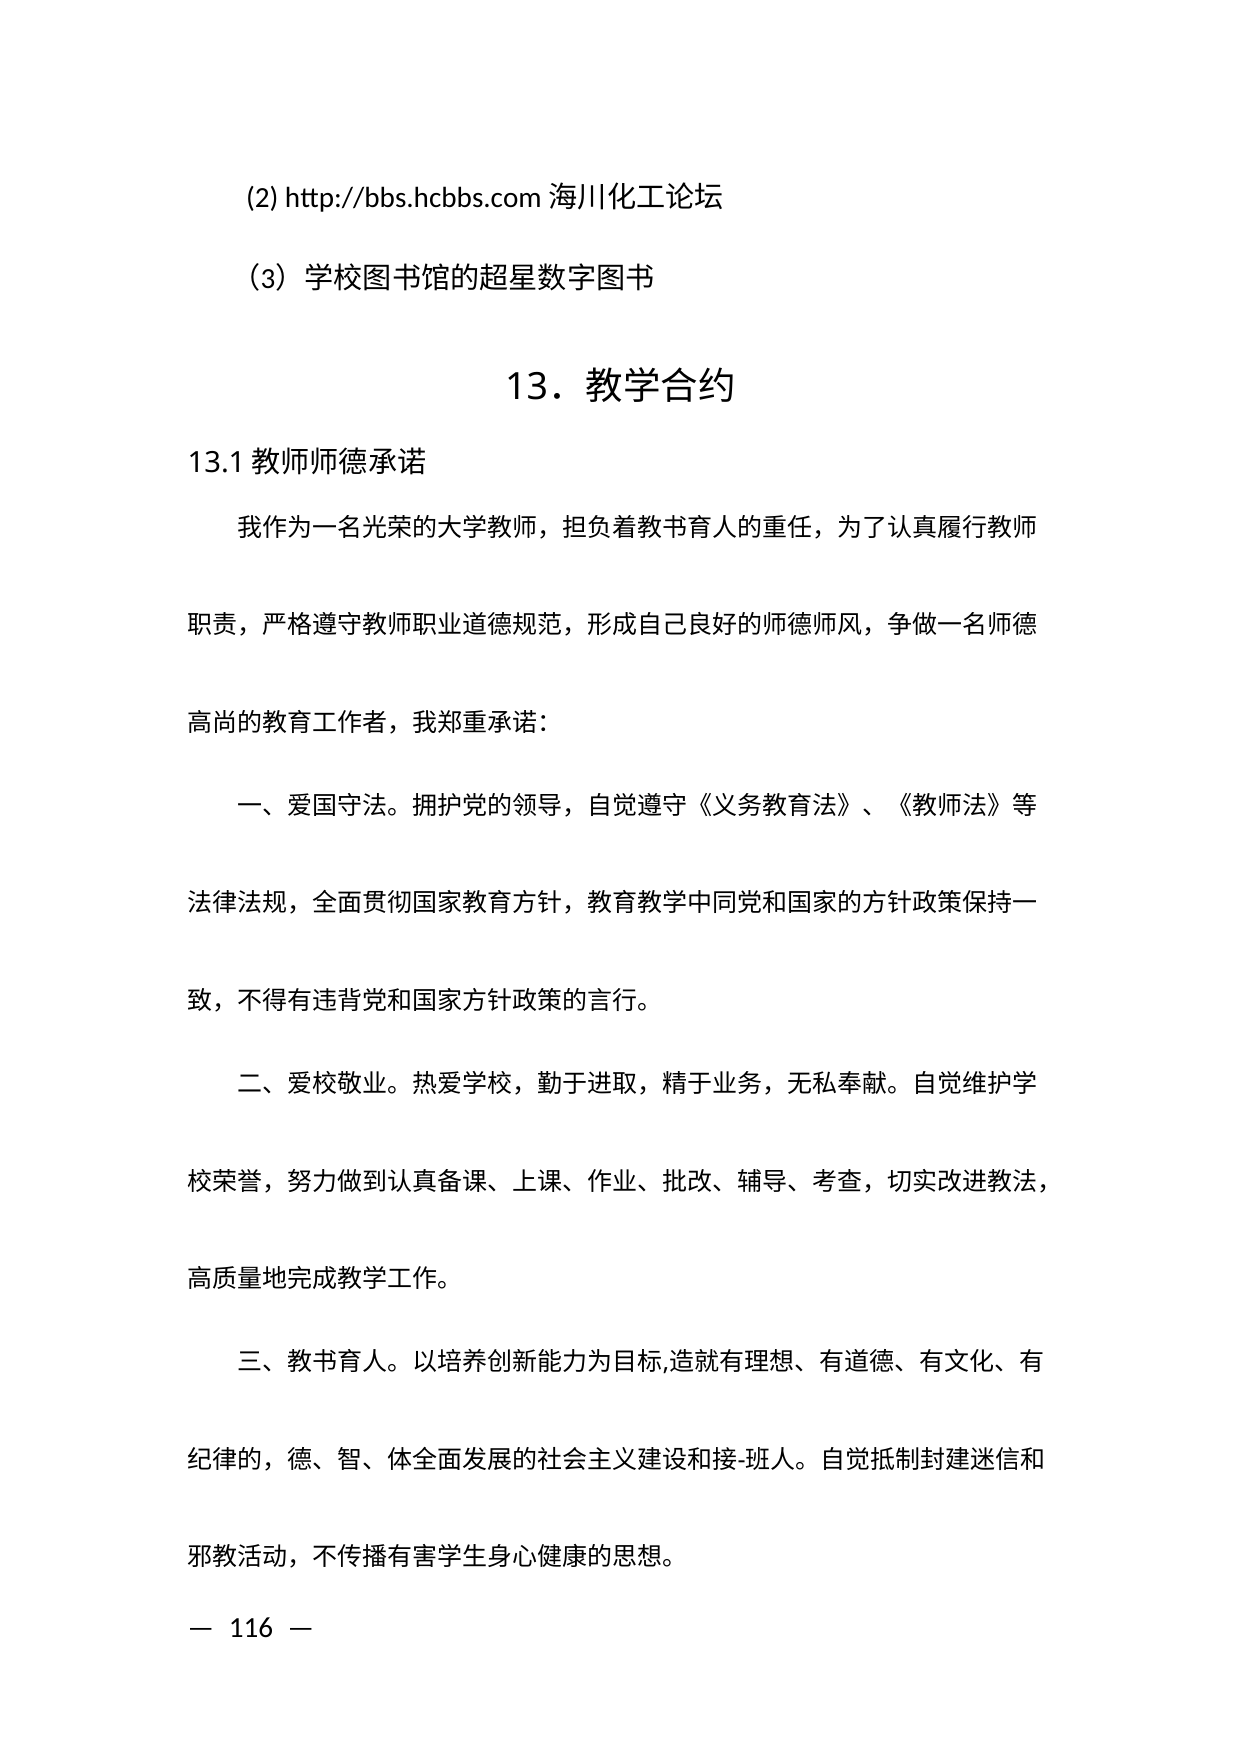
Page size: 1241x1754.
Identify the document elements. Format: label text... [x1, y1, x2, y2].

text (2) http://bbs.hcbbs.com 海川化工论坛 [187, 162, 1053, 227]
text 二、爱校敬业。热爱学校，勤于进取，精于业务，无私奉献。自觉维护学校荣誉，努力做到认真备课、上课、作业、批改、辅导、考查，切实改进教法，高质量地完成教学工作。 [187, 1049, 1053, 1309]
text 一、爱国守法。拥护党的领导，自觉遵守《义务教育法》、《教师法》等法律法规，全面贯彻国家教育方针，教育教学中同党和国家的方针政策保持一致，不得有违背党和国家方针政策的言行。 [187, 771, 1053, 1031]
subtitle 13.1教师师德承诺 [187, 428, 1053, 493]
text 三、教书育人。以培养创新能力为目标,造就有理想、有道德、有文化、有纪律的，德、智、体全面发展的社会主义建设和接-班人。自觉抵制封建迷信和邪教活动，不传播有害学生身心健康的思想。 [187, 1327, 1053, 1587]
text （3）学校图书馆的超星数字图书 [187, 244, 1053, 309]
text 我作为一名光荣的大学教师，担负着教书育人的重任，为了认真履行教师职责，严格遵守教师职业道德规范，形成自己良好的师德师风，争做一名师德高尚的教育工作者，我郑重承诺： [187, 493, 1053, 753]
subtitle 13．教学合约 [187, 350, 1053, 415]
